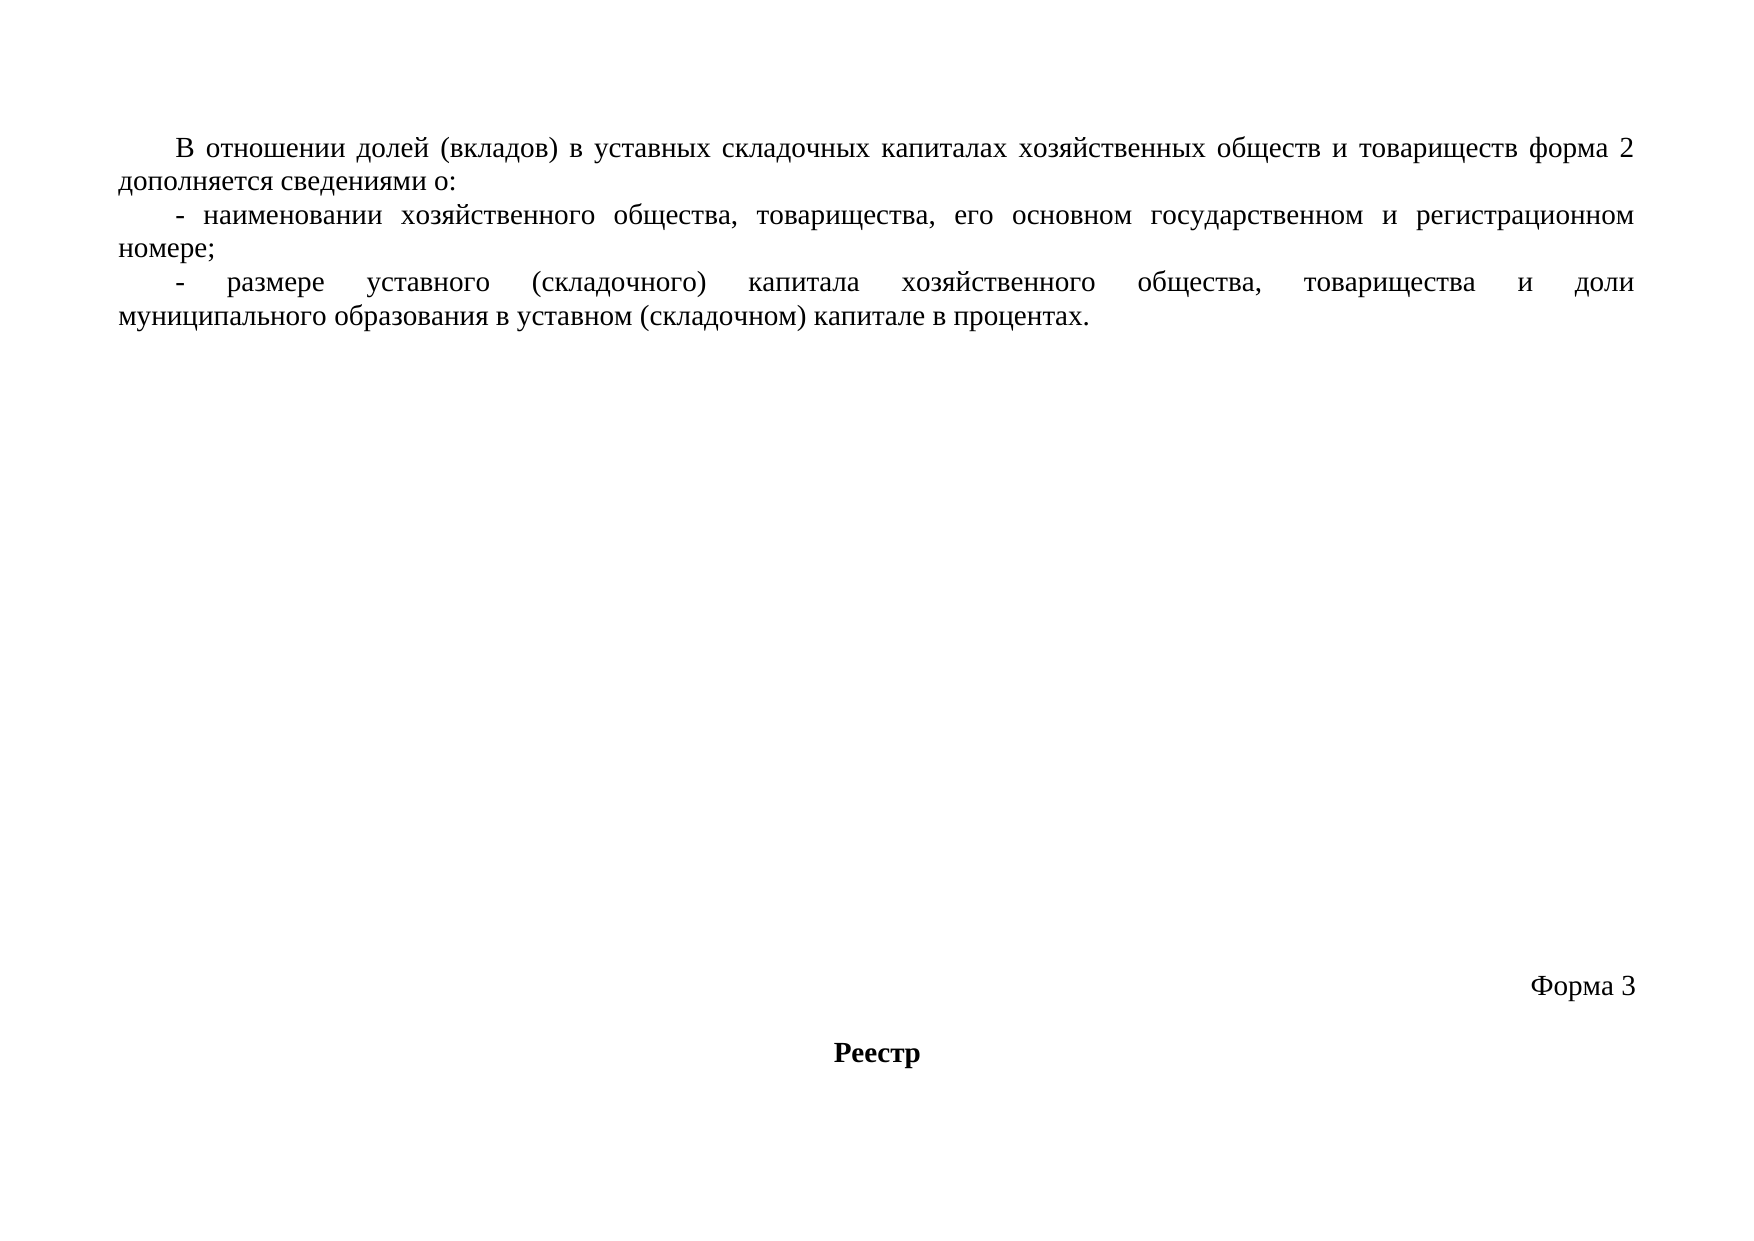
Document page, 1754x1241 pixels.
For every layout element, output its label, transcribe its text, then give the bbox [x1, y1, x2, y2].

text В отношении долей (вкладов) в уставных складочных капиталах хозяйственных обществ и товариществ форма 2 дополняется сведениями о: [118, 130, 1636, 197]
text Форма 3 [118, 968, 1636, 1002]
text - размере уставного (складочного) капитала хозяйственного общества, товарищества и доли муниципального образования в уставном (складочном) капитале в процентах. [118, 264, 1636, 331]
text Реестр [118, 1036, 1636, 1069]
text - наименовании хозяйственного общества, товарищества, его основном государственном и регистрационном номере; [118, 197, 1636, 264]
